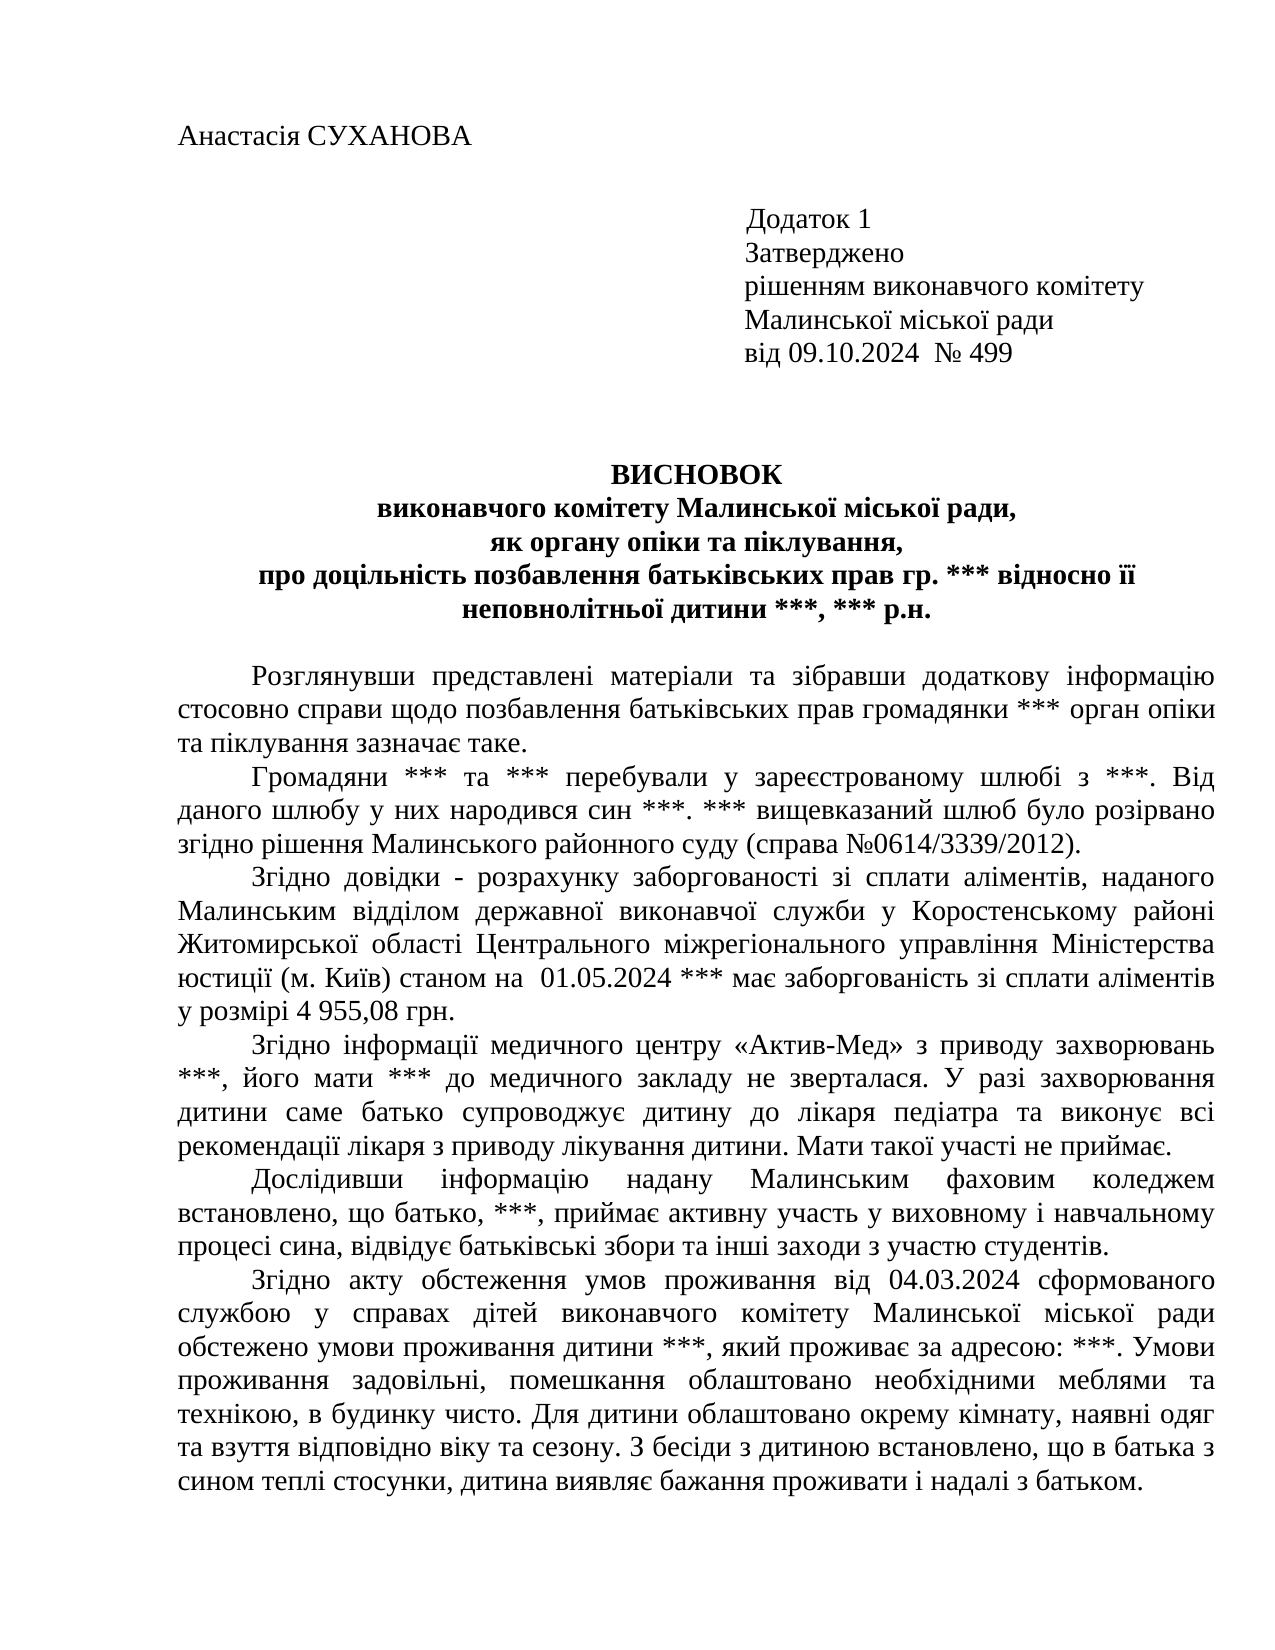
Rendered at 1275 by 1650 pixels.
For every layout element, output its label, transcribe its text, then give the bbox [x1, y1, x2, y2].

text від 09.10.2024 № 499 [620, 335, 1216, 369]
text про доцільність позбавлення батьківських прав гр. *** відносно її неповнолітньої дитини ***, *** р.н. [177, 557, 1216, 624]
text Згідно акту обстеження умов проживання від 04.03.2024 сформованого службою у справах дітей виконавчого комітету Малинської міської ради обстежено умови проживання дитини ***, який проживає за адресою: ***. Умови проживання задовільні, помешкання облаштовано необхідними меблями та технікою, в будинку чисто. Для дитини облаштовано окрему кімнату, наявні одяг та взуття відповідно віку та сезону. З бесіди з дитиною встановлено, що в батька з сином теплі стосунки, дитина виявляє бажання проживати і надалі з батьком. [177, 1262, 1216, 1497]
text Дослідивши інформацію надану Малинським фаховим коледжем встановлено, що батько, ***, приймає активну участь у виховному і навчальному процесі сина, відвідує батьківські збори та інші заходи з участю студентів. [177, 1161, 1216, 1262]
text Затверджено [693, 235, 1216, 268]
text Малинської міської ради [620, 302, 1216, 335]
text Анастасія СУХАНОВА [177, 118, 1216, 152]
text Згідно довідки - розрахунку заборгованості зі сплати аліментів, наданого Малинським відділом державної виконавчої служби у Коростенському районі Житомирської області Центрального міжрегіонального управління Міністерства юстиції (м. Київ) станом на 01.05.2024 *** має заборгованість зі сплати аліментів у розмірі 4 955,08 грн. [177, 859, 1216, 1027]
text Розглянувши представлені матеріали та зібравши додаткову інформацію стосовно справи щодо позбавлення батьківських прав громадянки *** орган опіки та піклування зазначає таке. [177, 658, 1216, 759]
text ВИСНОВОК [177, 457, 1216, 490]
text Згідно інформації медичного центру «Актив-Мед» з приводу захворювань ***, його мати *** до медичного закладу не зверталася. У разі захворювання дитини саме батько супроводжує дитину до лікаря педіатра та виконує всі рекомендації лікаря з приводу лікування дитини. Мати такої участі не приймає. [177, 1027, 1216, 1161]
text рішенням виконавчого комітету [620, 268, 1216, 302]
text виконавчого комітету Малинської міської ради, [177, 490, 1216, 524]
text Громадяни *** та *** перебували у зареєстрованому шлюбі з ***. Від даного шлюбу у них народився син ***. *** вищевказаний шлюб було розірвано згідно рішення Малинського районного суду (справа №0614/3339/2012). [177, 759, 1216, 859]
text Додаток 1 [177, 201, 1216, 235]
text як органу опіки та піклування, [177, 524, 1216, 557]
